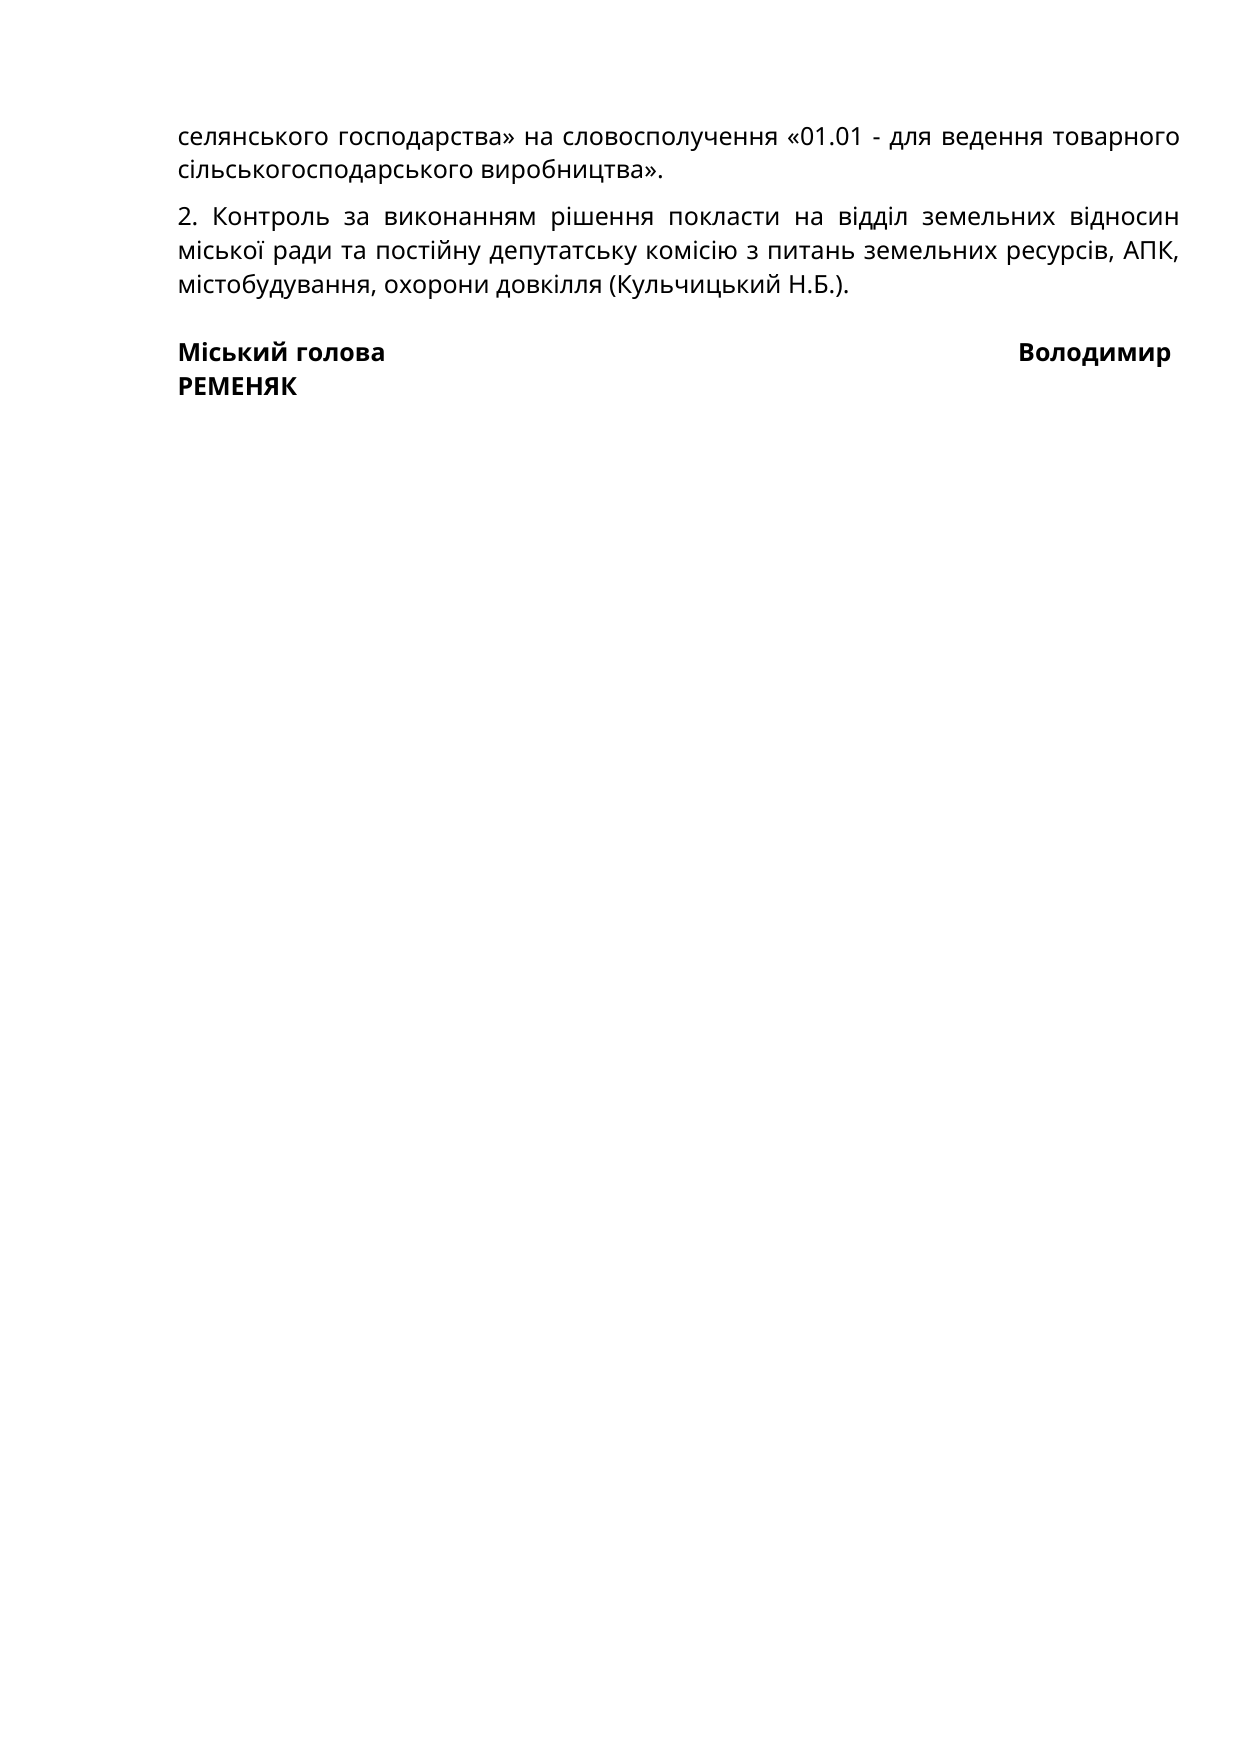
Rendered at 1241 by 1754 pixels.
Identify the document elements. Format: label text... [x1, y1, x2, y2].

text 2. Контроль за виконанням рішення покласти на відділ земельних відносин міської ради та постійну депутатську комісію з питань земельних ресурсів, АПК, містобудування, охорони довкілля (Кульчицький Н.Б.). [177, 199, 1181, 301]
text Міський голова Володимир РЕМЕНЯК [177, 335, 1181, 403]
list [177, 118, 1181, 186]
